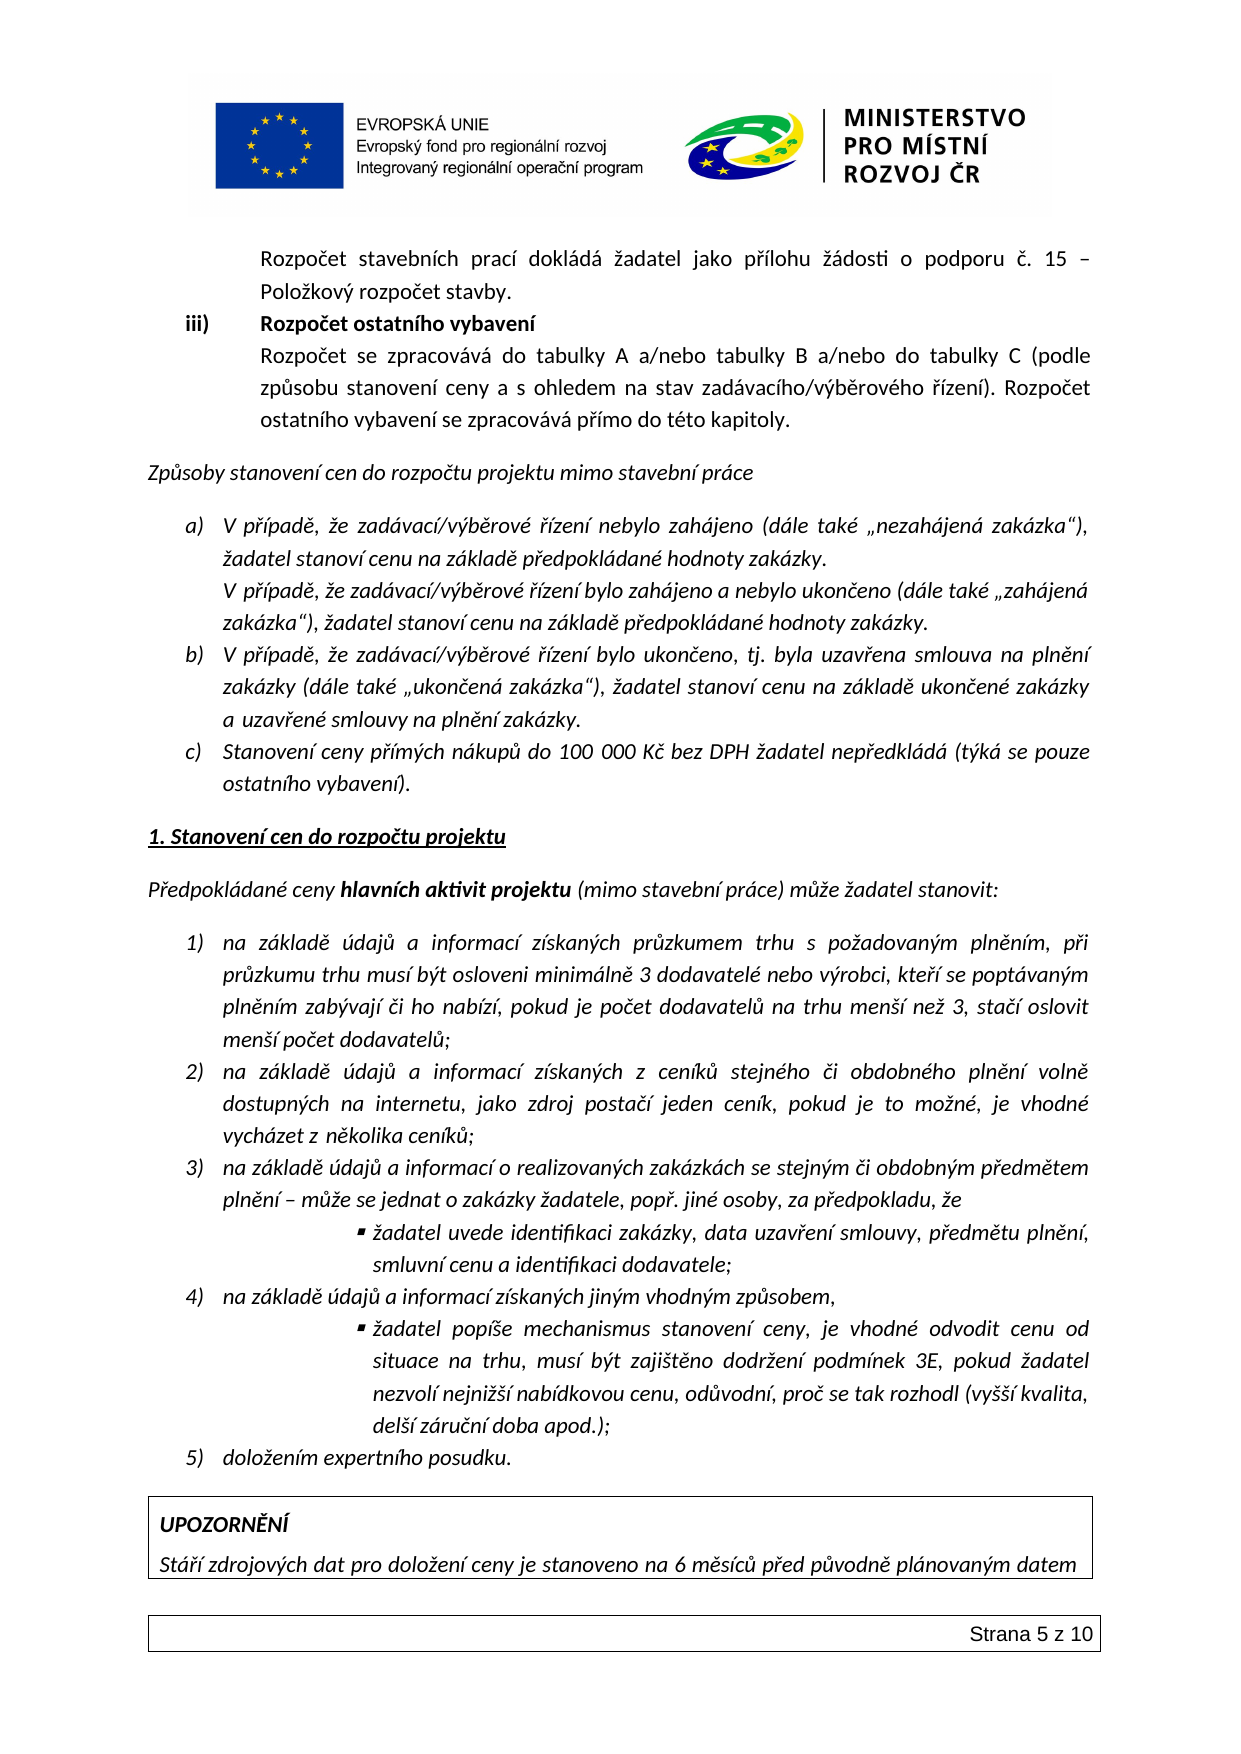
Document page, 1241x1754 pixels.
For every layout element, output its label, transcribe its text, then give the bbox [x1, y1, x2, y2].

list Stanovení ceny přímých nákupů do 100 000 Kč bez DPH žadatel nepředkládá (týká se pouze ostatního vybavení). [185, 737, 1093, 797]
list Rozpočet stavebních prací dokládá žadatel jako přílohu žádosti o podporu č. 15 – Položkový rozpočet stavby. [260, 244, 1093, 305]
text Způsoby stanovení cen do rozpočtu projektu mimo stavební práce [148, 458, 1093, 487]
list žadatel popíše mechanismus stanovení ceny, je vhodné odvodit cenu od situace na trhu, musí být zajištěno dodržení podmínek 3E, pokud žadatel nezvolí nejnižší nabídkovou cenu, odůvodní, proč se tak rozhodl (vyšší kvalita, delší záruční doba apod.); [354, 1314, 1093, 1439]
list na základě údajů a informací o realizovaných zakázkách se stejným či obdobným předmětem plnění – může se jednat o zakázky žadatele, popř. jiné osoby, za předpokladu, že [185, 1153, 1093, 1214]
list žadatel uvede identifikaci zakázky, data uzavření smlouvy, předmětu plnění, smluvní cenu a identifikaci dodavatele; [354, 1218, 1093, 1278]
list na základě údajů a informací získaných z ceníků stejného či obdobného plnění volně dostupných na internetu, jako zdroj postačí jeden ceník, pokud je to možné, je vhodné vycházet z několika ceníků; [185, 1057, 1093, 1149]
list V případě, že zadávací/výběrové řízení bylo zahájeno a nebylo ukončeno (dále také „zahájená zakázka“), žadatel stanoví cenu na základě předpokládané hodnoty zakázky. [223, 576, 1093, 636]
list Rozpočet ostatního vybavení [185, 309, 1093, 337]
list Rozpočet se zpracovává do tabulky A a/nebo tabulky B a/nebo do tabulky C (podle způsobu stanovení ceny a s ohledem na stav zadávacího/výběrového řízení). Rozpočet ostatního vybavení se zpracovává přímo do této kapitoly. [260, 341, 1093, 433]
list na základě údajů a informací získaných jiným vhodným způsobem, [185, 1282, 1093, 1310]
text 1. Stanovení cen do rozpočtu projektu [148, 822, 1093, 850]
picture [187, 73, 1053, 217]
list na základě údajů a informací získaných průzkumem trhu s požadovaným plněním, při průzkumu trhu musí být osloveni minimálně 3 dodavatelé nebo výrobci, kteří se poptávaným plněním zabývají či ho nabízí, pokud je počet dodavatelů na trhu menší než 3, stačí oslovit menší počet dodavatelů; [185, 928, 1093, 1053]
list V případě, že zadávací/výběrové řízení nebylo zahájeno (dále také „nezahájená zakázka“), žadatel stanoví cenu na základě předpokládané hodnoty zakázky. [185, 512, 1093, 572]
list V případě, že zadávací/výběrové řízení bylo ukončeno, tj. byla uzavřena smlouva na plnění zakázky (dále také „ukončená zakázka“), žadatel stanoví cenu na základě ukončené zakázky a uzavřené smlouvy na plnění zakázky. [185, 640, 1093, 733]
list doložením expertního posudku. [185, 1443, 1093, 1471]
text Předpokládané ceny hlavních aktivit projektu (mimo stavební práce) může žadatel stanovit: [148, 875, 1093, 903]
